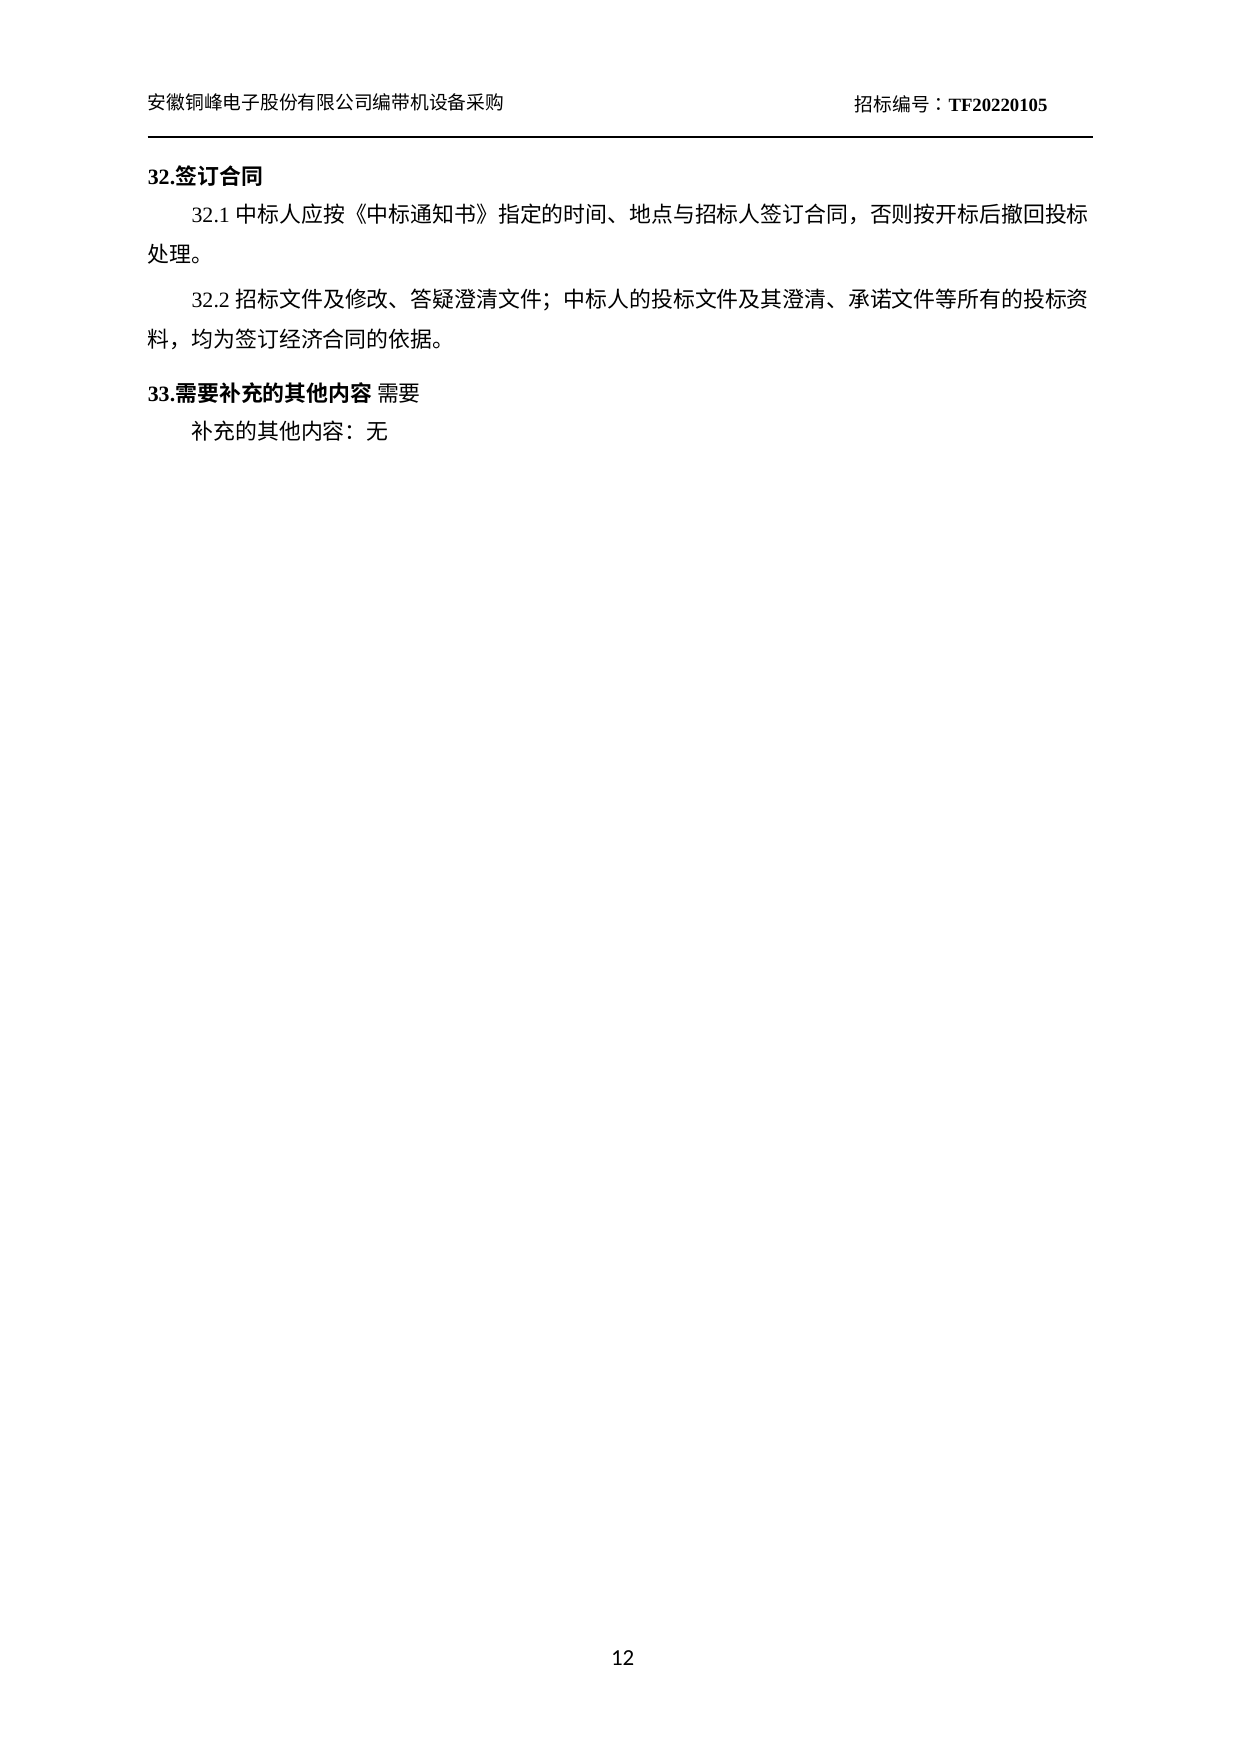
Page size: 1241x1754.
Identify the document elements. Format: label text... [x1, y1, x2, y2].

text 32.1 中标人应按《中标通知书》指定的时间、地点与招标人签订合同，否则按开标后撤回投标 处理。 [148, 197, 1089, 269]
subtitle 32.签订合同 [148, 159, 1105, 191]
text 32.2 招标文件及修改、答疑澄清文件；中标人的投标文件及其澄清、承诺文件等所有的投标资 料，均为签订经济合同的依据。 [148, 282, 1089, 354]
text 33.需要补充的其他内容 需要补充的其他内容：无 [148, 376, 434, 446]
